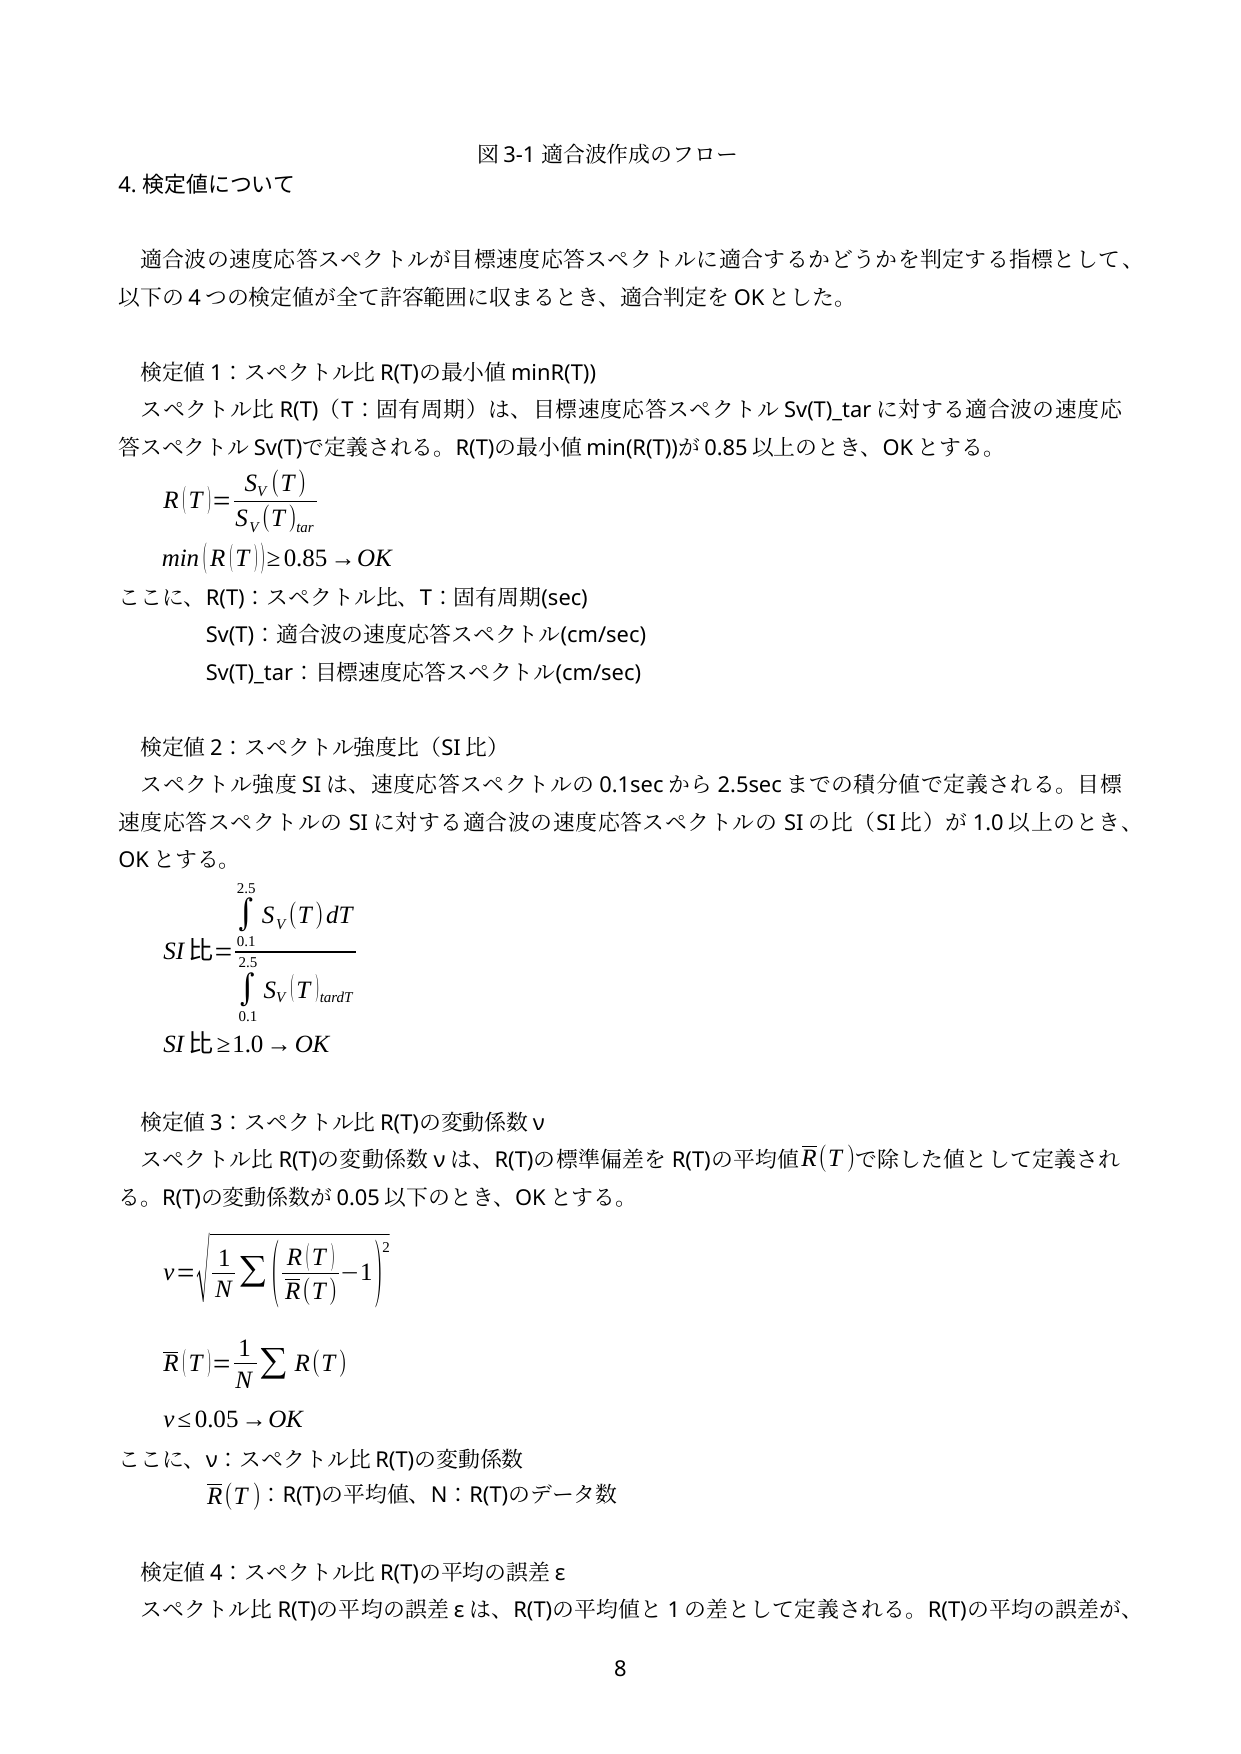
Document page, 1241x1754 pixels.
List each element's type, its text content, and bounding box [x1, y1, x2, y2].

text スペクトル比R(T)の変動係数νは、R(T)の標準偏差をR(T)の平均値で除した値として定義される。R(T)の変動係数が0.05以下のとき、OKとする。 [118, 1139, 1122, 1214]
text ここに、ν：スペクトル比R(T)の変動係数 [118, 1439, 1122, 1477]
text 4. 検定値について [118, 164, 1122, 202]
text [118, 1589, 1122, 1627]
text Sv(T)_tar：目標速度応答スペクトル(cm/sec) [118, 652, 1122, 689]
text スペクトル強度SIは、速度応答スペクトルの0.1secから2.5secまでの積分値で定義される。目標速度応答スペクトルのSIに対する適合波の速度応答スペクトルのSIの比（SI比）が1.0以上のとき、OKとする。 [118, 764, 1122, 877]
text 検定値4：スペクトル比R(T)の平均の誤差ε [118, 1552, 1122, 1589]
text 検定値2：スペクトル強度比（SI比） [118, 727, 1122, 764]
text 検定値3：スペクトル比R(T)の変動係数ν [118, 1102, 1122, 1139]
text 検定値1：スペクトル比R(T)の最小値minR(T)) [118, 352, 1122, 389]
text ここに、R(T)：スペクトル比、T：固有周期(sec) [118, 577, 1122, 614]
text スペクトル比R(T)（T：固有周期）は、目標速度応答スペクトルSv(T)_tarに対する適合波の速度応答スペクトルSv(T)で定義される。R(T)の最小値min(R(T))が0.85以上のとき、OKとする。 [118, 389, 1122, 464]
text Sv(T)：適合波の速度応答スペクトル(cm/sec) [118, 614, 1122, 652]
text ：R(T)の平均値、N：R(T)のデータ数 [118, 1477, 1122, 1514]
text 適合波の速度応答スペクトルが目標速度応答スペクトルに適合するかどうかを判定する指標として、以下の4つの検定値が全て許容範囲に収まるとき、適合判定をOKとした。 [118, 239, 1122, 314]
